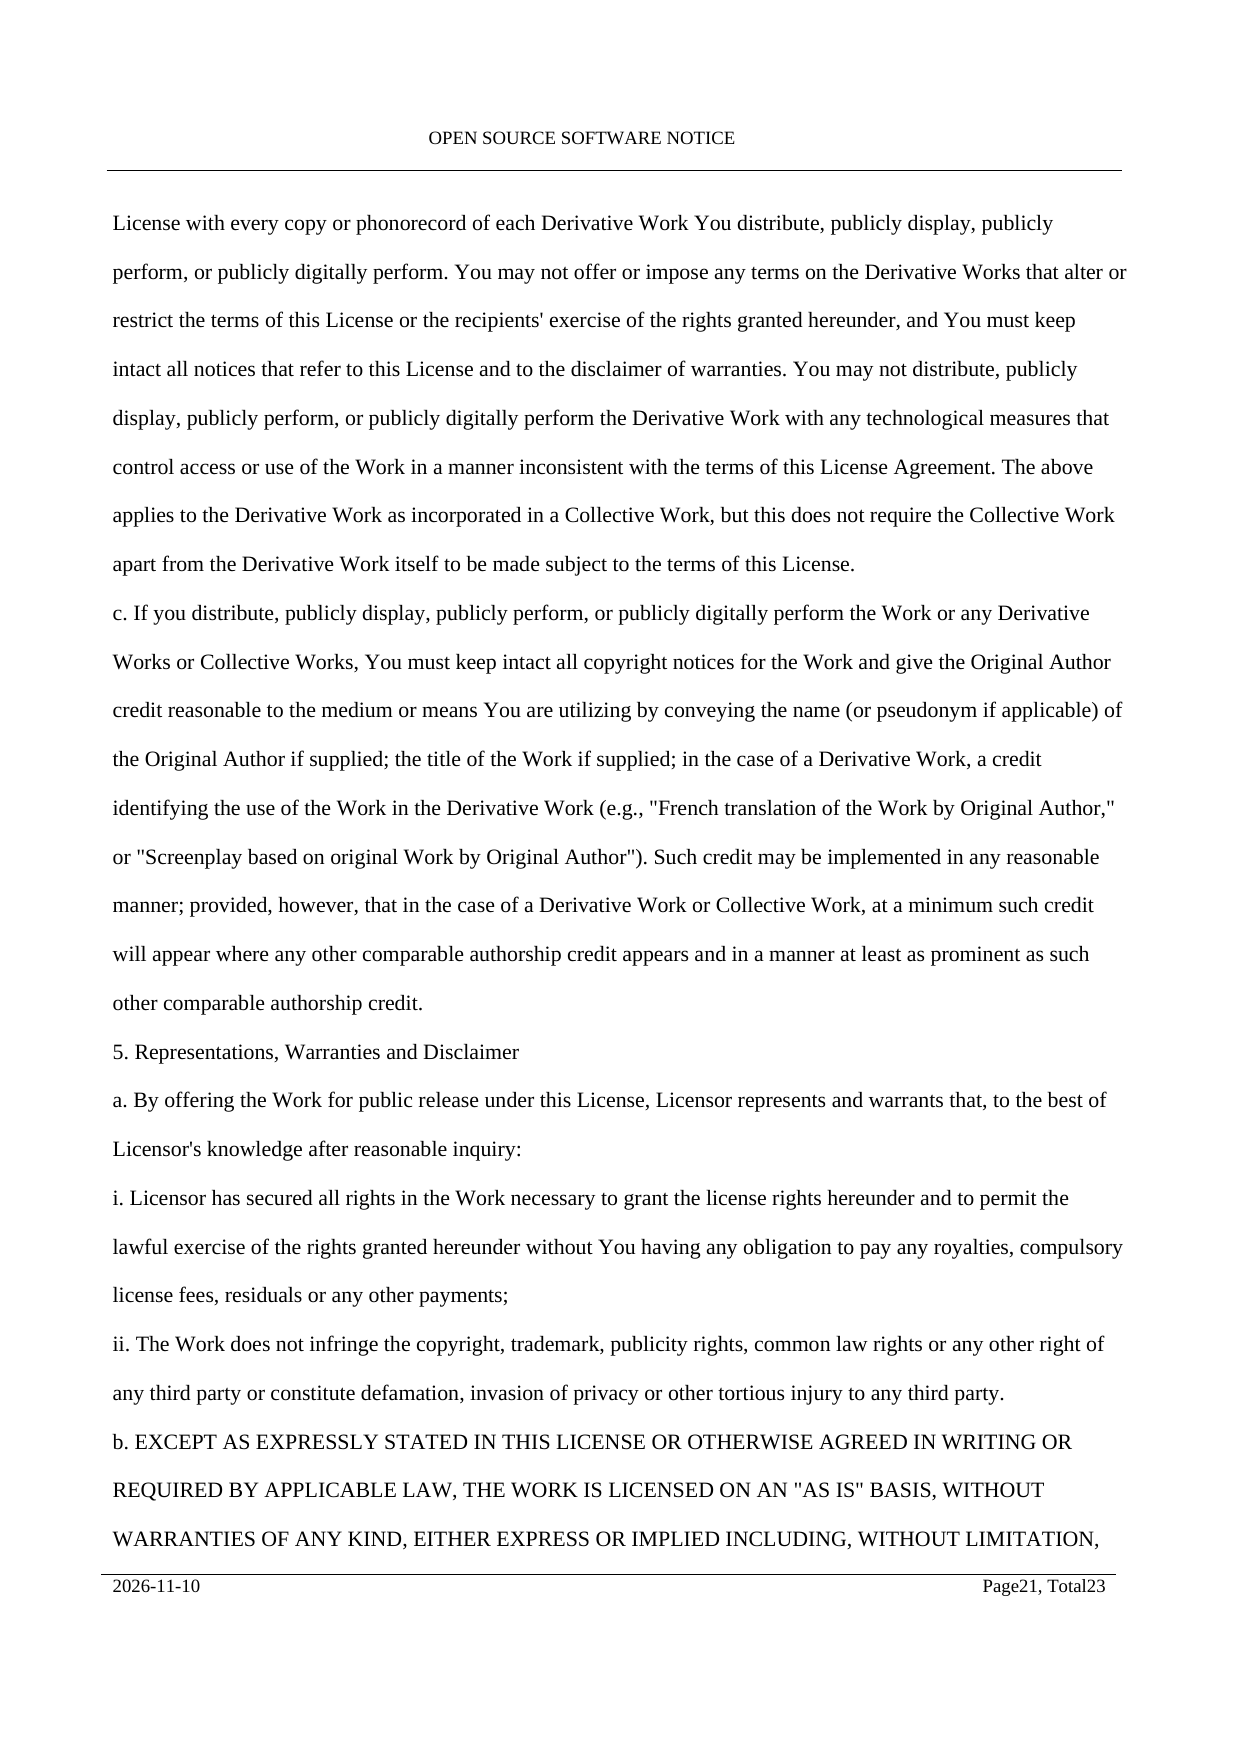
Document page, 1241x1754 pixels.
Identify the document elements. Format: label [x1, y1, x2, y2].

text [112, 206, 1128, 1555]
